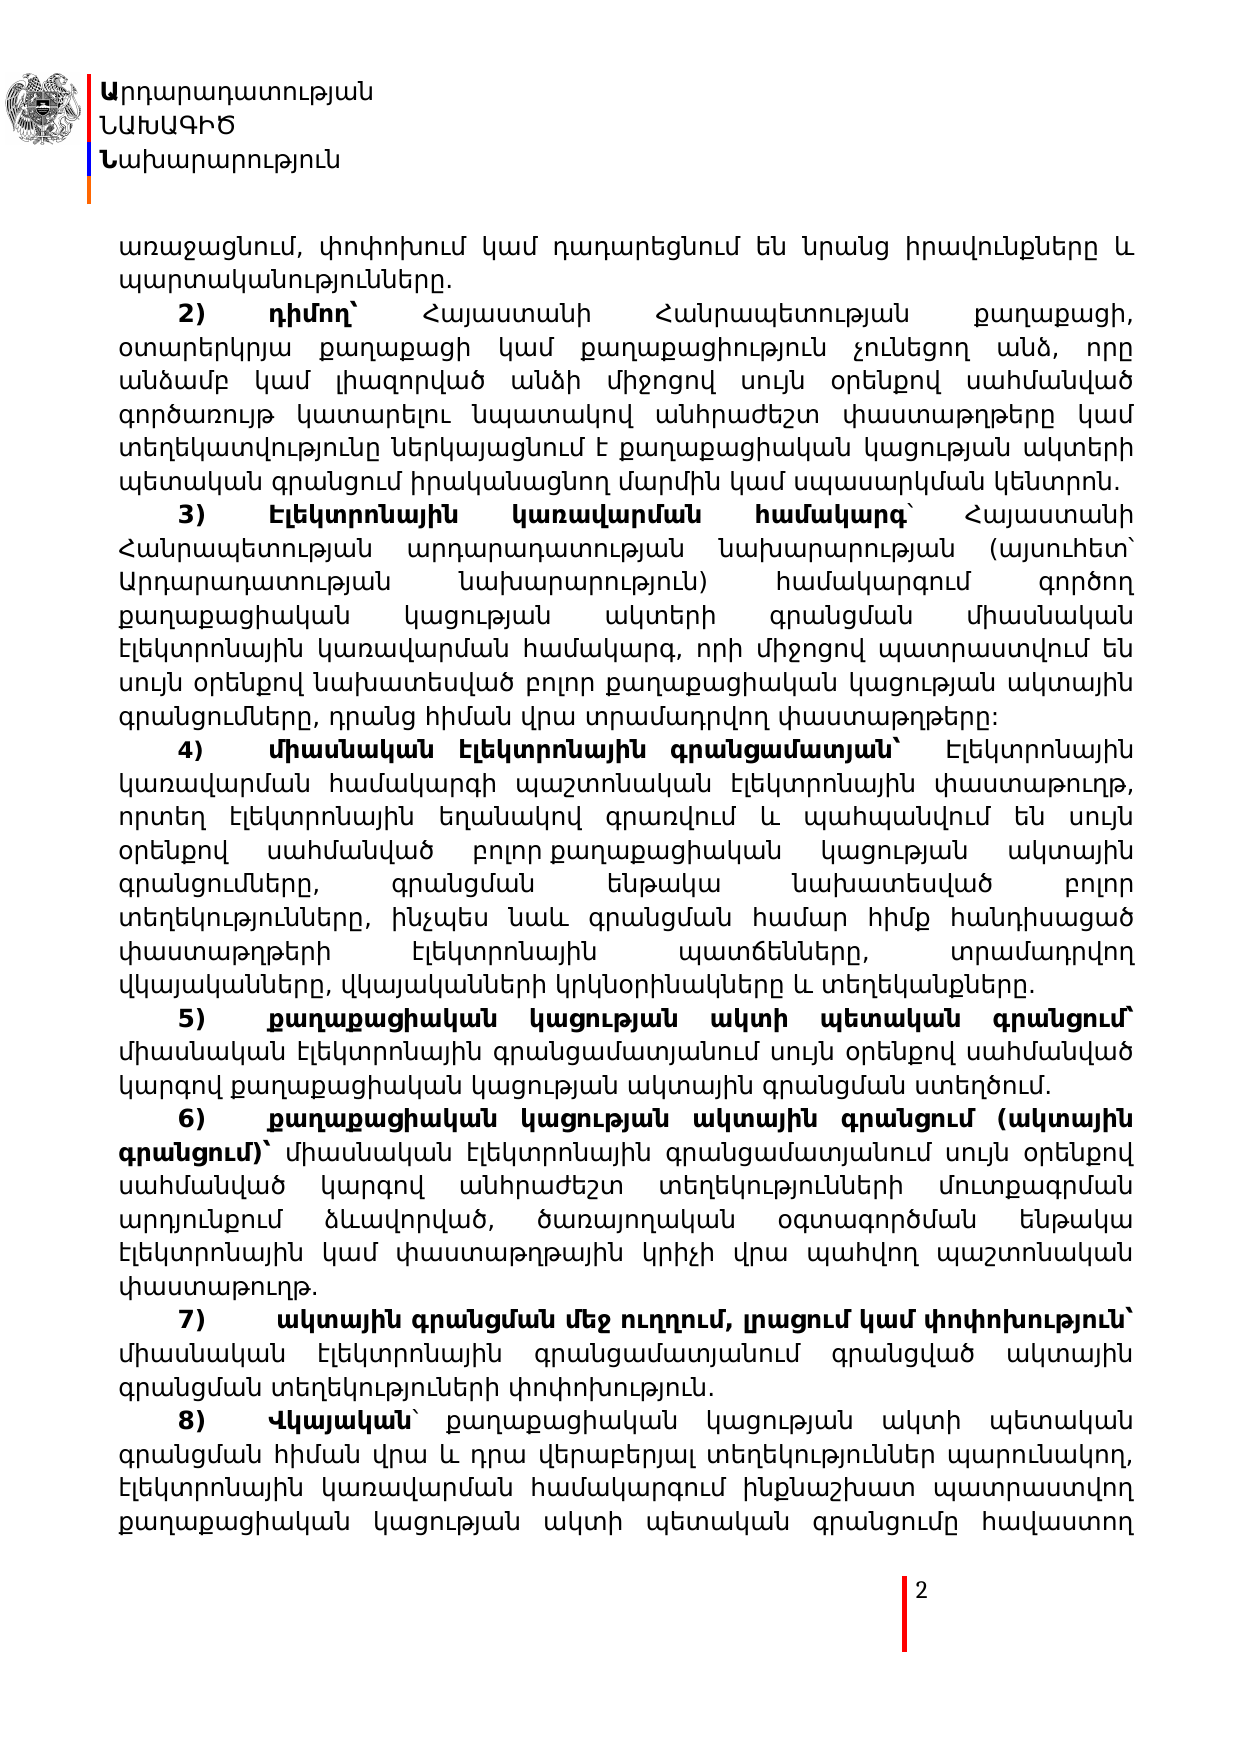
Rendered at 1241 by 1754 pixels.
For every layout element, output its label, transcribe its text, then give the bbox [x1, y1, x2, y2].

list քաղաքացիական կացության ակտի պետական գրանցում՝ միասնական էլեկտրոնային գրանցամատյանում սույն օրենքով սահմանված կարգով քաղաքացիական կացության ակտային գրանցման ստեղծում. [118, 1004, 1134, 1100]
list միասնական էլեկտրոնային գրանցամատյան՝ Էլեկտրոնային կառավարման համակարգի պաշտոնական էլեկտրոնային փաստաթուղթ, որտեղ էլեկտրոնային եղանակով գրառվում և պահպանվում են սույն օրենքով սահմանված բոլոր քաղաքացիական կացության ակտային գրանցումները, գրանցման ենթակա նախատեսված բոլոր տեղեկությունները, ինչպես նաև գրանցման համար հիմք հանդիսացած փաստաթղթերի էլեկտրոնային պատճենները, տրամադրվող վկայականները, վկայականների կրկնօրինակները և տեղեկանքները. [118, 735, 1134, 836]
list դիմող՝ Հայաստանի Հանրապետության քաղաքացի, օտարերկրյա քաղաքացի կամ քաղաքացիություն չունեցող անձ, որը անձամբ կամ լիազորված անձի միջոցով սույն օրենքով սահմանված գործառույթ կատարելու նպատակով անհրաժեշտ փաստաթղթերը կամ տեղեկատվությունը ներկայացնում է քաղաքացիական կացության ակտերի պետական գրանցում իրականացնող մարմին կամ սպասարկման կենտրոն. [118, 299, 1134, 496]
list ակտային գրանցման մեջ ուղղում, լրացում կամ փոփոխություն՝ միասնական էլեկտրոնային գրանցամատյանում գրանցված ակտային գրանցման տեղեկություների փոփոխություն. [118, 1306, 1134, 1402]
picture [5, 72, 81, 145]
list միասնական էլեկտրոնային գրանցամատյան՝ Էլեկտրոնային կառավարման համակարգի պաշտոնական էլեկտրոնային փաստաթուղթ, որտեղ էլեկտրոնային եղանակով գրառվում և պահպանվում են սույն օրենքով սահմանված բոլոր քաղաքացիական կացության ակտային գրանցումները, գրանցման ենթակա նախատեսված բոլոր տեղեկությունները, ինչպես նաև գրանցման համար հիմք հանդիսացած փաստաթղթերի էլեկտրոնային պատճենները, տրամադրվող վկայականները, վկայականների կրկնօրինակները և տեղեկանքները. [118, 966, 1134, 999]
list քաղաքացիական կացության ակտային գրանցում (ակտային գրանցում)՝ միասնական էլեկտրոնային գրանցամատյանում սույն օրենքով սահմանված կարգով անհրաժեշտ տեղեկությունների մուտքագրման արդյունքում ձևավորված, ծառայողական օգտագործման ենթակա էլեկտրոնային կամ փաստաթղթային կրիչի վրա պահվող պաշտոնական փաստաթուղթ. [118, 1104, 1134, 1301]
list միասնական էլեկտրոնային գրանցամատյան՝ Էլեկտրոնային կառավարման համակարգի պաշտոնական էլեկտրոնային փաստաթուղթ, որտեղ էլեկտրոնային եղանակով գրառվում և պահպանվում են սույն օրենքով սահմանված բոլոր քաղաքացիական կացության ակտային գրանցումները, գրանցման ենթակա նախատեսված բոլոր տեղեկությունները, ինչպես նաև գրանցման համար հիմք հանդիսացած փաստաթղթերի էլեկտրոնային պատճենները, տրամադրվող վկայականները, վկայականների կրկնօրինակները և տեղեկանքները. [118, 899, 1134, 937]
list Էլեկտրոնային կառավարման համակարգ՝ Հայաստանի Հանրապետության արդարադատության նախարարության (այսուհետ՝ Արդարադատության նախարարություն) համակարգում գործող քաղաքացիական կացության ակտերի գրանցման միասնական էլեկտրոնային կառավարման համակարգ, որի միջոցով պատրաստվում են սույն օրենքով նախատեսված բոլոր քաղաքացիական կացության ակտային գրանցումները, դրանց հիման վրա տրամադրվող փաստաթղթերը: [118, 500, 1134, 731]
